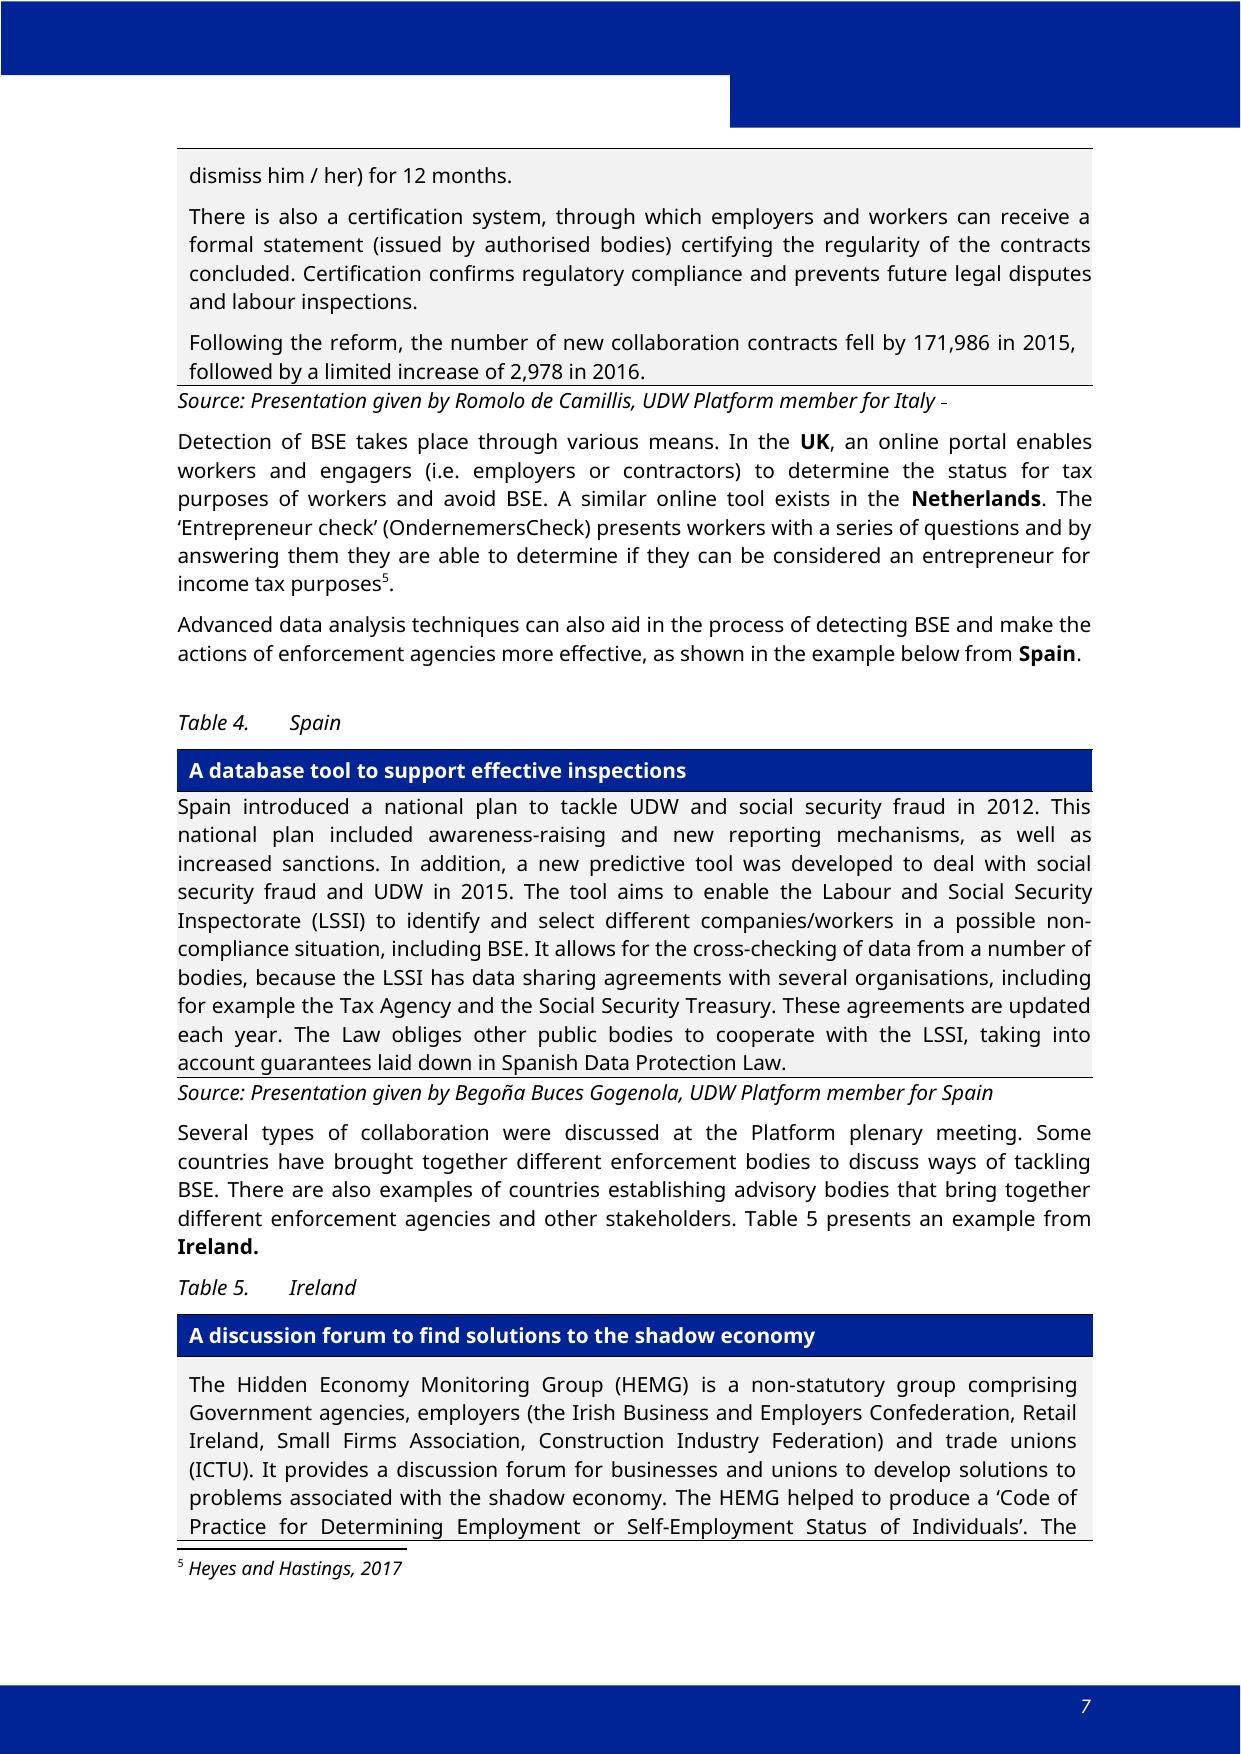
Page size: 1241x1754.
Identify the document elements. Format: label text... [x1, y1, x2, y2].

table_cell Spain introduced a national plan to tackle UDW and social security fraud in 2012. This national plan included awareness-raising and new reporting mechanisms, as well as increased sanctions. In addition, a new predictive tool was developed to deal with social security fraud and UDW in 2015. The tool aims to enable the Labour and Social Security Inspectorate (LSSI) to identify and select different companies/workers in a possible non-compliance situation, including BSE. It allows for the cross-checking of data from a number of bodies, because the LSSI has data sharing agreements with several organisations, including for example the Tax Agency and the Social Security Treasury. These agreements are updated each year. The Law obliges other public bodies to cooperate with the LSSI, taking into account guarantees laid down in Spanish Data Protection Law. [177, 792, 1092, 1077]
text Advanced data analysis techniques can also aid in the process of detecting BSE and make the actions of enforcement agencies more effective, as shown in the example below from Spain. [177, 610, 1092, 667]
text Detection of BSE takes place through various means. In the UK, an online portal enables workers and engagers (i.e. employers or contractors) to determine the status for tax purposes of workers and avoid BSE. A similar online tool exists in the Netherlands. The ‘Entrepreneur check’ (OndernemersCheck) presents workers with a series of questions and by answering them they are able to determine if they can be considered an entrepreneur for income tax purposes. [177, 427, 1092, 598]
text Source: Presentation given by Romolo de Camillis, UDW Platform member for Italy [177, 386, 1092, 415]
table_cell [177, 1357, 1093, 1540]
title Spain [177, 708, 1092, 737]
table_header A database tool to support effective inspections [177, 750, 1092, 791]
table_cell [177, 149, 1092, 385]
text Source: Presentation given by Begoña Buces Gogenola, UDW Platform member for Spain [177, 1078, 1092, 1106]
text Several types of collaboration were discussed at the Platform plenary meeting. Some countries have brought together different enforcement bodies to discuss ways of tackling BSE. There are also examples of countries establishing advisory bodies that bring together different enforcement agencies and other stakeholders. Table 5 presents an example from Ireland. [177, 1118, 1092, 1261]
table_header A discussion forum to find solutions to the shadow economy [177, 1315, 1093, 1356]
title Ireland [177, 1273, 1092, 1302]
